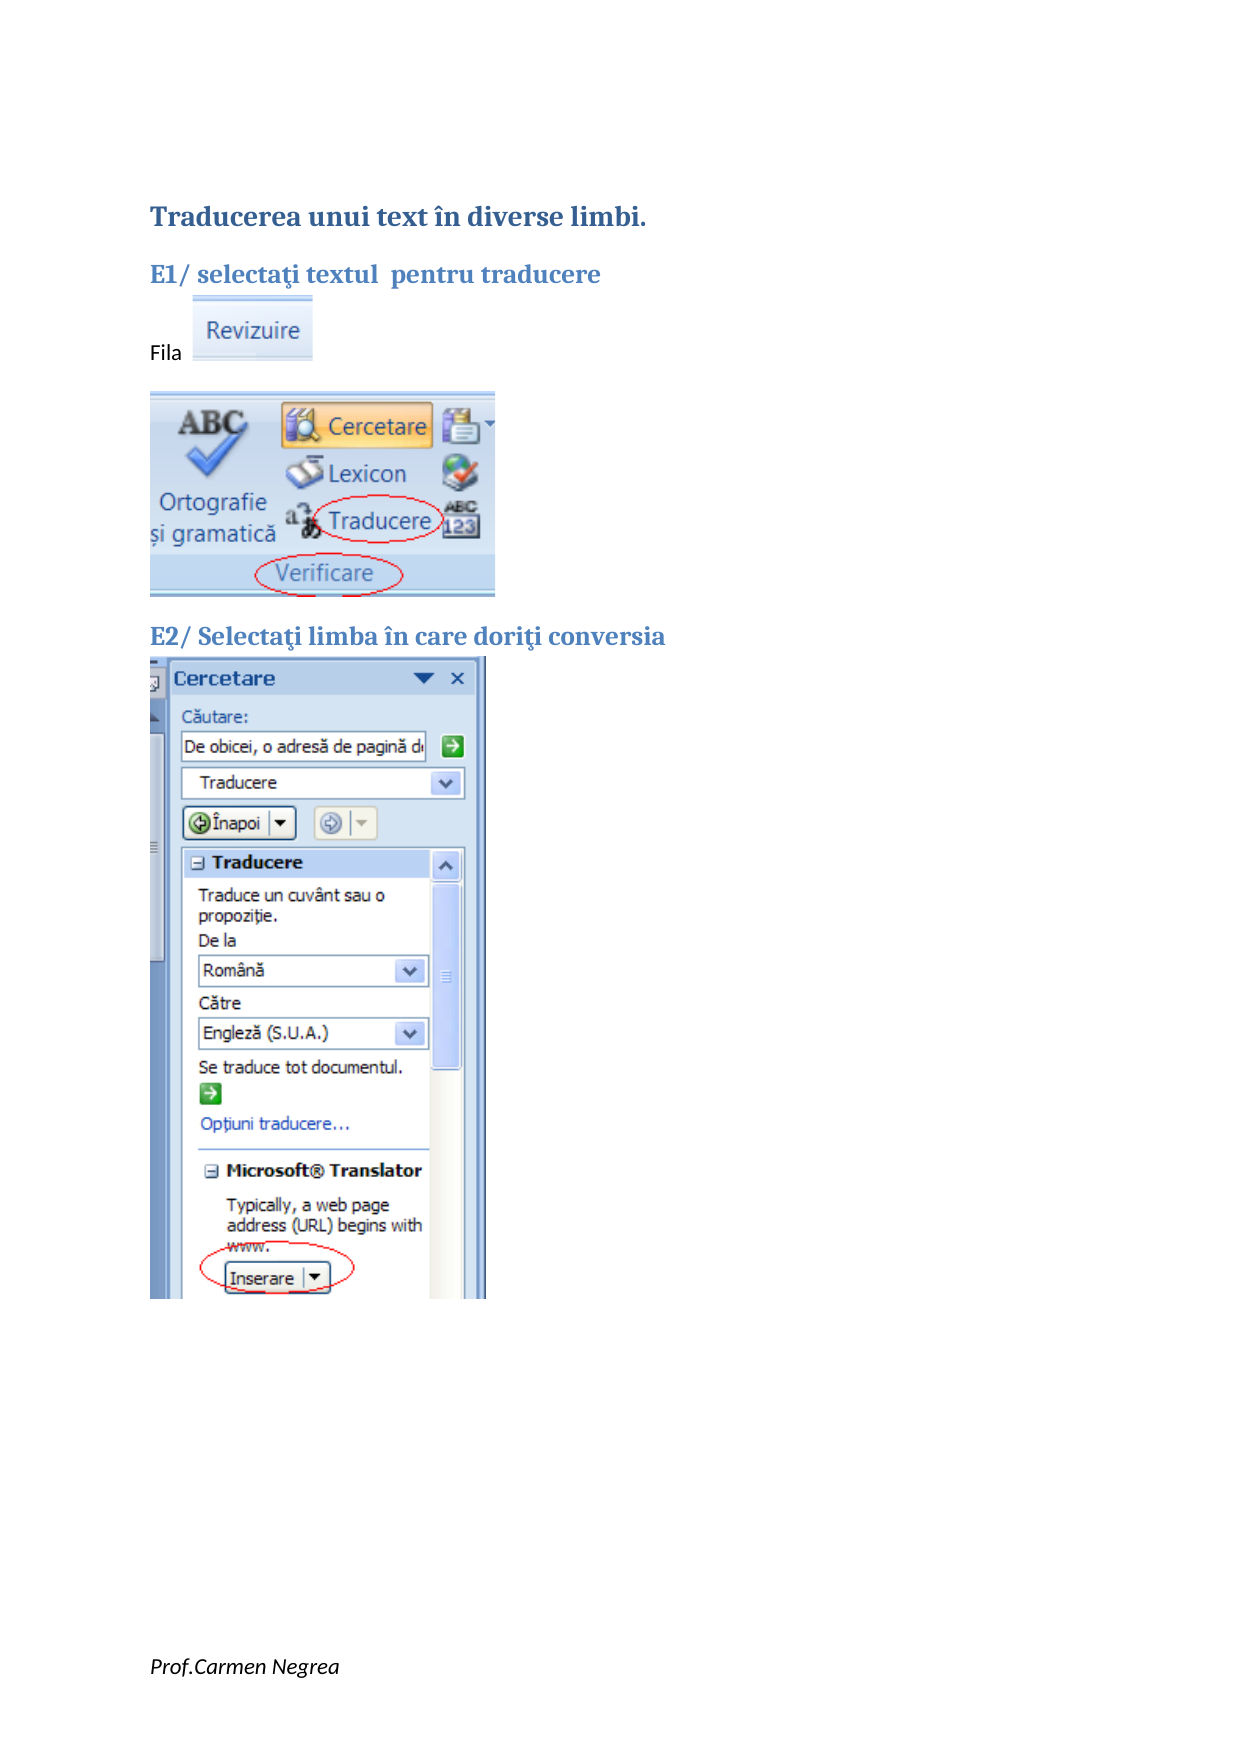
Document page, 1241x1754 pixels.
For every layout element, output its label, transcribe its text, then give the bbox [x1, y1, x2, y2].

picture [192, 295, 313, 361]
subtitle E2/ Selectaţi limba în care doriţi conversia [150, 621, 1090, 652]
picture [150, 391, 496, 597]
subtitle Traducerea unui text în diverse limbi. [150, 200, 1090, 233]
picture [150, 656, 486, 1299]
subtitle E1/ selectaţi textul pentru traducere [150, 259, 1090, 291]
text Fila [150, 295, 1090, 366]
